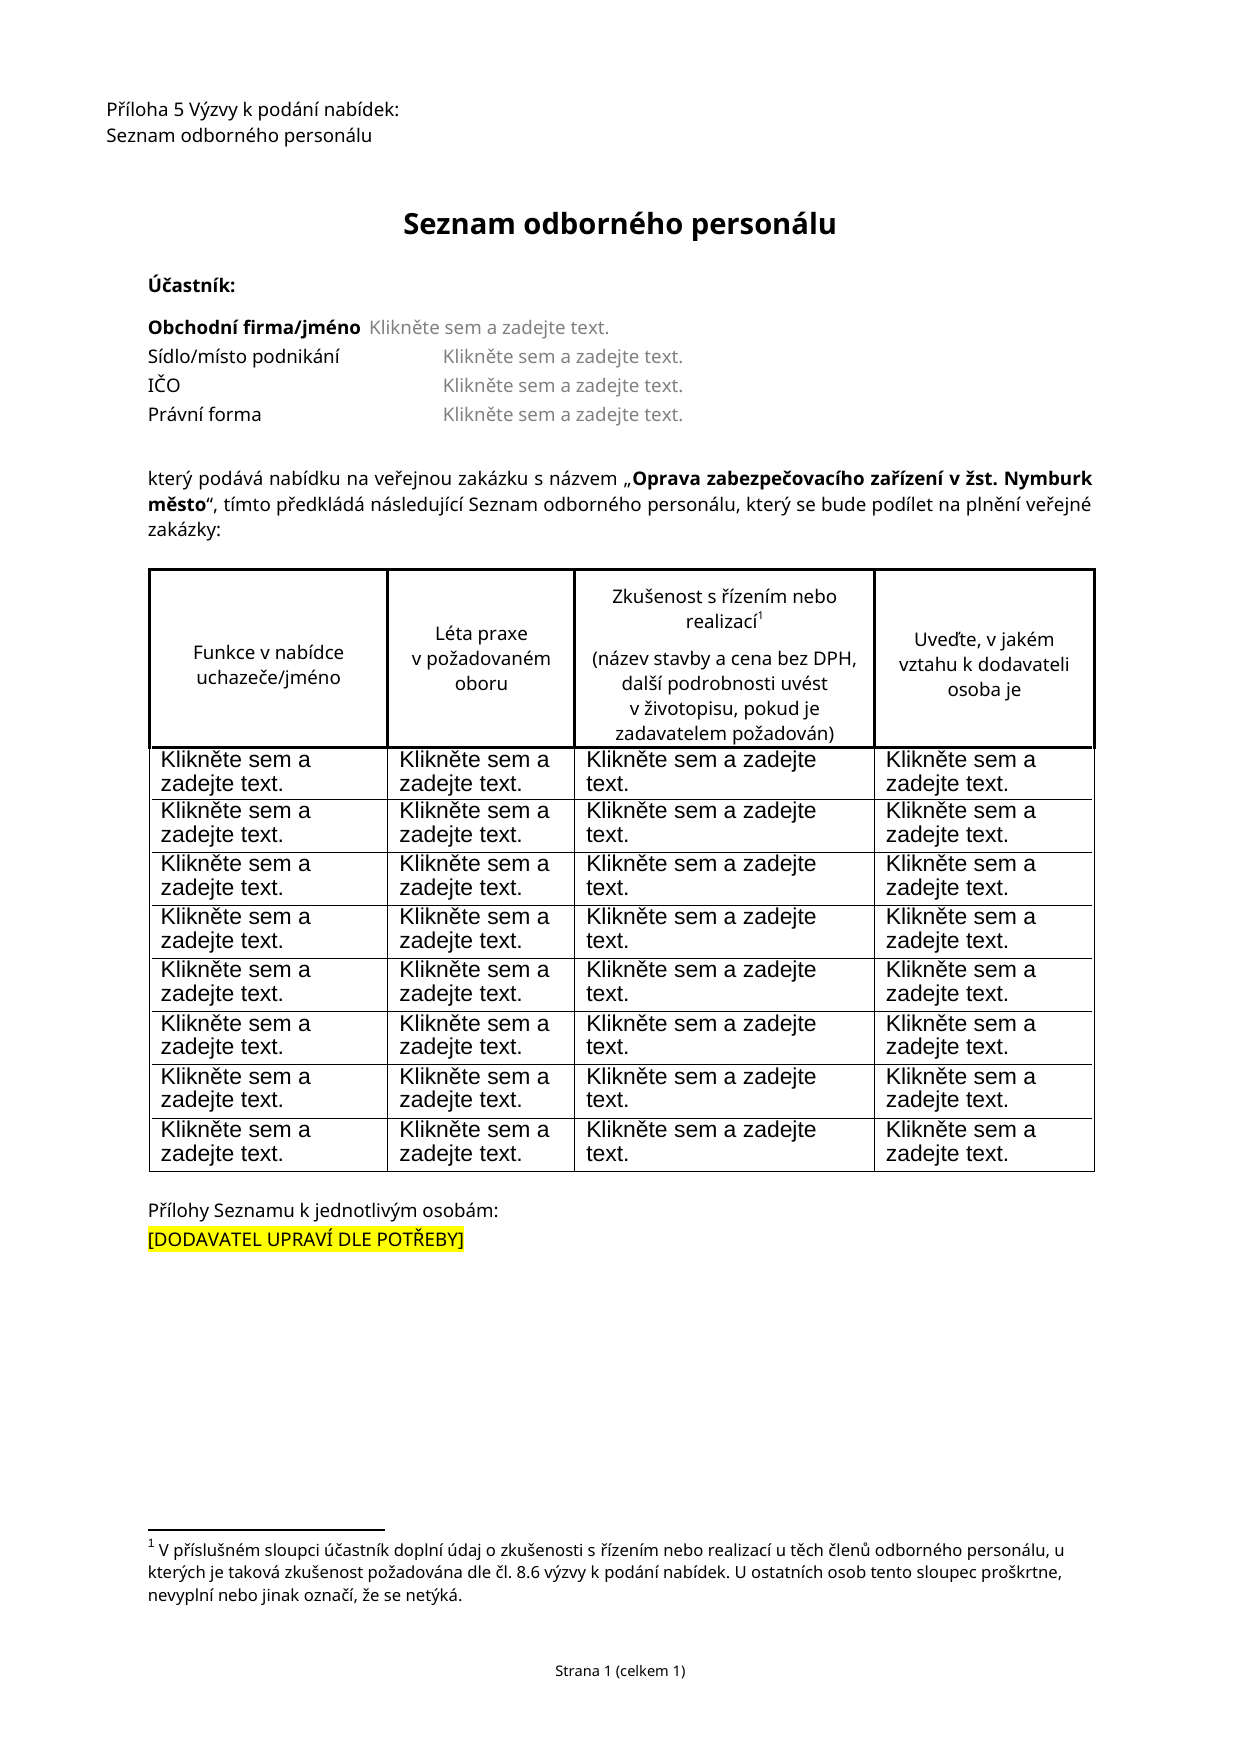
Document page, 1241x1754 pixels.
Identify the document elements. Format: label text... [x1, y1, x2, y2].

text který podává nabídku na veřejnou zakázku s názvem „Oprava zabezpečovacího zařízení v žst. Nymburk město“, tímto předkládá následující Seznam odborného personálu, který se bude podílet na plnění veřejné zakázky: [148, 465, 1093, 542]
table_header Uveďte, v jakém vztahu k dodavateli osoba je [876, 571, 1093, 746]
table_header Funkce v nabídce uchazeče/jméno [151, 571, 386, 746]
text Sídlo/místo podnikání [148, 340, 1093, 369]
text Právní forma [148, 398, 1093, 427]
table_header Zkušenost s řízením nebo realizací (název stavby a cena bez DPH, další podrobnosti uvést v životopisu, pokud je zadavatelem požadován) [576, 571, 873, 746]
text Účastník: [148, 268, 1093, 299]
text IČO [148, 369, 1093, 398]
text Přílohy Seznamu k jednotlivým osobám: [148, 1197, 1093, 1223]
table_header Léta praxe v požadovaném oboru [389, 571, 573, 746]
title Seznam odborného personálu [148, 203, 1093, 243]
text [DODAVATEL UPRAVÍ DLE POTŘEBY] [148, 1223, 1092, 1252]
text Obchodní firma/jméno [148, 311, 1093, 340]
